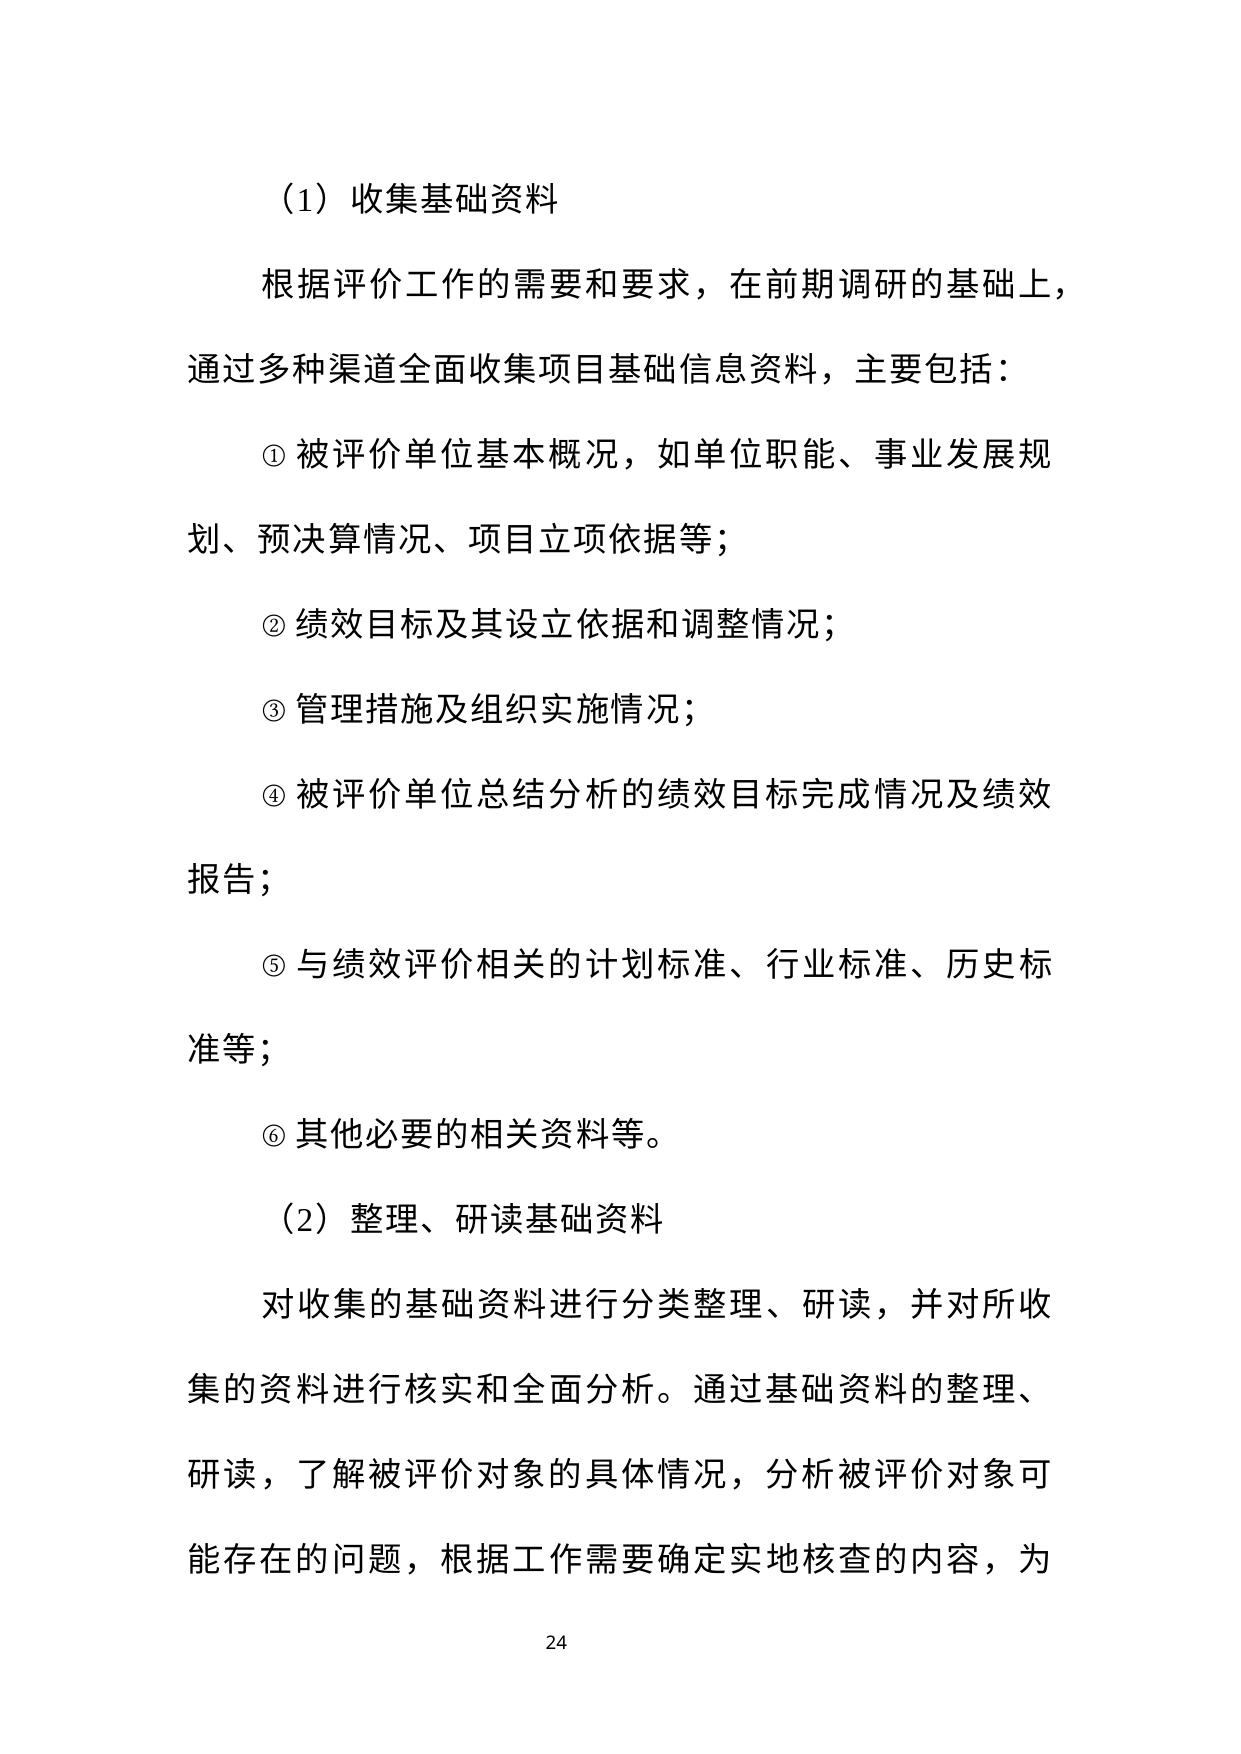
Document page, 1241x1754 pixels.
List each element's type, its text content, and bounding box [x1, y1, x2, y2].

text （2）整理、研读基础资料 [187, 1174, 1053, 1259]
text ④被评价单位总结分析的绩效目标完成情况及绩效报告； [187, 749, 1053, 919]
text 根据评价工作的需要和要求，在前期调研的基础上，通过多种渠道全面收集项目基础信息资料，主要包括： [187, 239, 1053, 409]
text （1）收集基础资料 [187, 154, 1053, 239]
text ⑤与绩效评价相关的计划标准、行业标准、历史标准等； [187, 919, 1053, 1089]
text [187, 1259, 1053, 1599]
text ①被评价单位基本概况，如单位职能、事业发展规划、预决算情况、项目立项依据等； [187, 409, 1053, 579]
text ②绩效目标及其设立依据和调整情况； [187, 579, 1053, 664]
text ⑥其他必要的相关资料等。 [187, 1089, 1053, 1174]
text ③管理措施及组织实施情况； [187, 664, 1053, 749]
